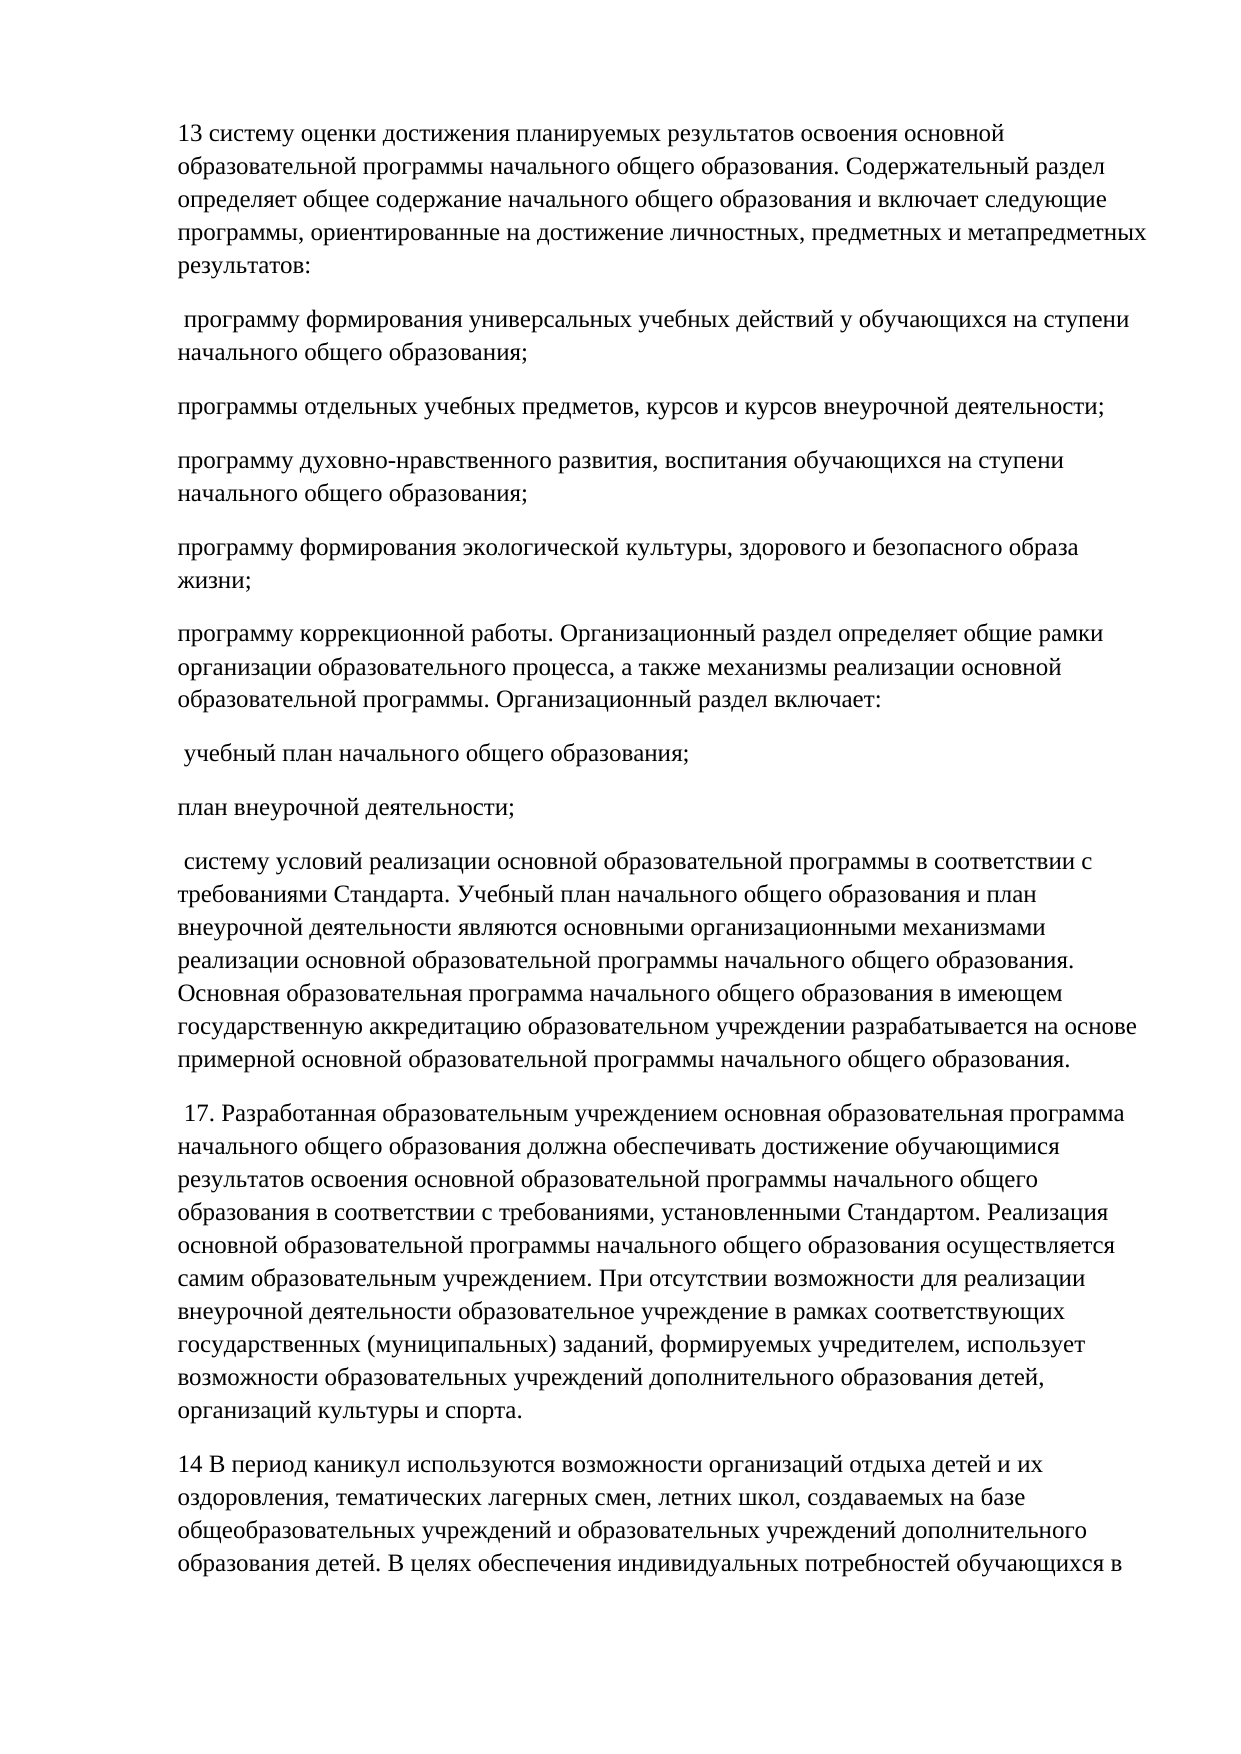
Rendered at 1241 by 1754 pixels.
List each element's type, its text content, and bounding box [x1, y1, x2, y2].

text план внеурочной деятельности; [177, 792, 1152, 821]
text программы отдельных учебных предметов, курсов и курсов внеурочной деятельности; [177, 391, 1152, 420]
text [177, 1449, 1152, 1577]
text систему условий реализации основной образовательной программы в соответствии с требованиями Стандарта. Учебный план начального общего образования и план внеурочной деятельности являются основными организационными механизмами реализации основной образовательной программы начального общего образования. Основная образовательная программа начального общего образования в имеющем государственную аккредитацию образовательном учреждении разрабатывается на основе примерной основной образовательной программы начального общего образования. [177, 846, 1152, 1073]
text 13 систему оценки достижения планируемых результатов освоения основной образовательной программы начального общего образования. Содержательный раздел определяет общее содержание начального общего образования и включает следующие программы, ориентированные на достижение личностных, предметных и метапредметных результатов: [177, 118, 1152, 279]
text учебный план начального общего образования; [177, 738, 1152, 767]
text программу формирования экологической культуры, здорового и безопасного образа жизни; [177, 532, 1152, 593]
text программу духовно-нравственного развития, воспитания обучающихся на ступени начального общего образования; [177, 445, 1152, 507]
text программу коррекционной работы. Организационный раздел определяет общие рамки организации образовательного процесса, а также механизмы реализации основной образовательной программы. Организационный раздел включает: [177, 618, 1152, 713]
text программу формирования универсальных учебных действий у обучающихся на ступени начального общего образования; [177, 304, 1152, 366]
text 17. Разработанная образовательным учреждением основная образовательная программа начального общего образования должна обеспечивать достижение обучающимися результатов освоения основной образовательной программы начального общего образования в соответствии с требованиями, установленными Стандартом. Реализация основной образовательной программы начального общего образования осуществляется самим образовательным учреждением. При отсутствии возможности для реализации внеурочной деятельности образовательное учреждение в рамках соответствующих государственных (муниципальных) заданий, формируемых учредителем, использует возможности образовательных учреждений дополнительного образования детей, организаций культуры и спорта. [177, 1098, 1152, 1424]
